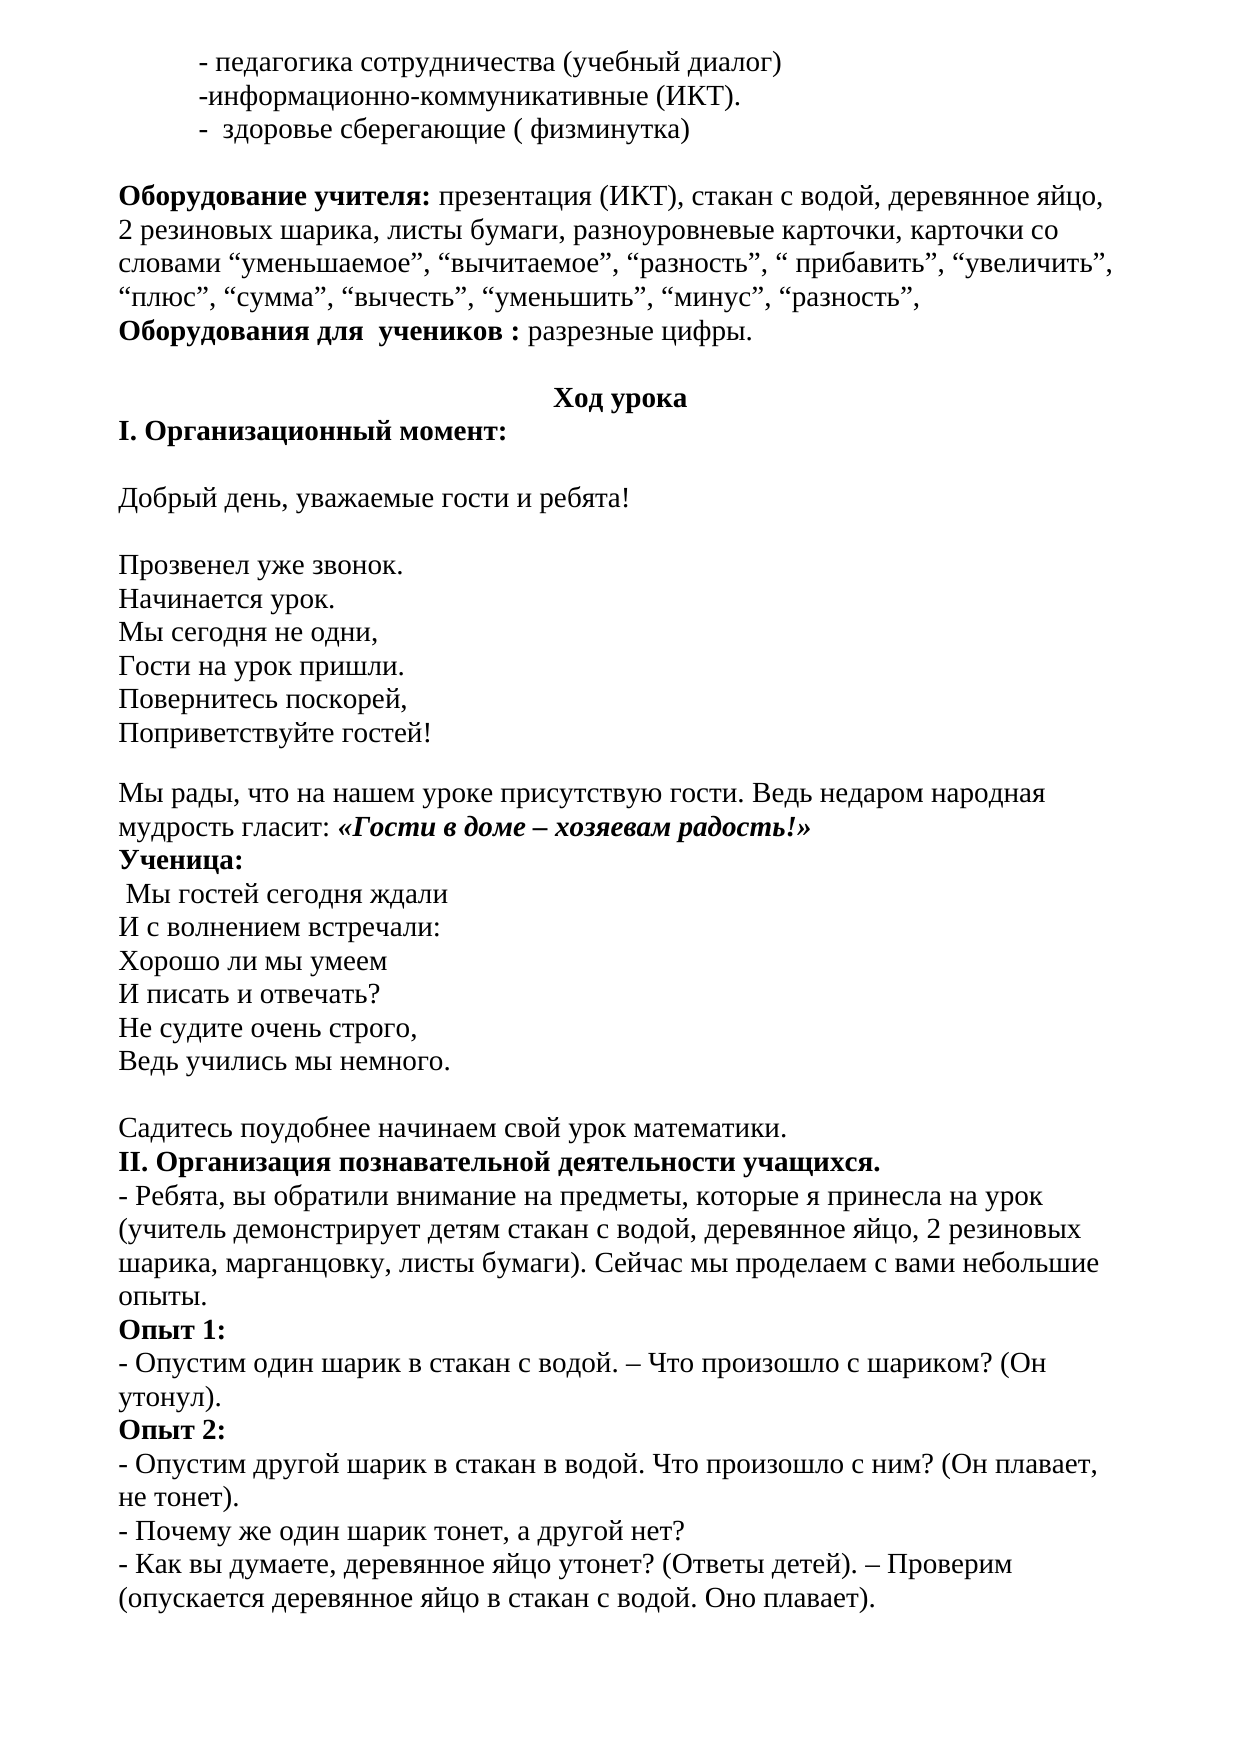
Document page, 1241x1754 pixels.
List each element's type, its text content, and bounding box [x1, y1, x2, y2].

text Оборудования для учеников : разрезные цифры. [118, 313, 1122, 346]
text Не судите очень строго, [118, 1010, 1122, 1043]
text Хорошо ли мы умеем [118, 943, 1122, 976]
text I. Организационный момент: [118, 413, 1122, 447]
text Ученица: [118, 842, 1122, 876]
text И с волнением встречали: [118, 909, 1122, 943]
text - Ребята, вы обратили внимание на предметы, которые я принесла на урок (учитель демонстрирует детям стакан с водой, деревянное яйцо, 2 резиновых шарика, марганцовку, листы бумаги). Сейчас мы проделаем с вами небольшие опыты. [118, 1178, 1122, 1312]
text Оборудование учителя: презентация (ИКТ), стакан с водой, деревянное яйцо, 2 резиновых шарика, листы бумаги, разноуровневые карточки, карточки со словами “уменьшаемое”, “вычитаемое”, “разность”, “ прибавить”, “увеличить”, “плюс”, “сумма”, “вычесть”, “уменьшить”, “минус”, “разность”, [118, 178, 1122, 313]
text Ход урока [118, 380, 1122, 413]
text Опыт 1: [118, 1312, 1122, 1345]
text - Почему же один шарик тонет, а другой нет? [118, 1513, 1122, 1547]
text Мы рады, что на нашем уроке присутствую гости. Ведь недаром народная мудрость гласит: «Гости в доме – хозяевам радость!» [118, 775, 1122, 842]
text И писать и отвечать? [118, 976, 1122, 1010]
text Прозвенел уже звонок. Начинается урок. Мы сегодня не одни, Гости на урок пришли. Повернитесь поскорей, Поприветствуйте гостей! [118, 547, 1122, 775]
text Садитесь поудобнее начинаем свой урок математики. [118, 1111, 1122, 1144]
text Добрый день, уважаемые гости и ребята! [118, 480, 1122, 514]
text - Опустим один шарик в стакан с водой. – Что произошло с шариком? (Он утонул). [118, 1345, 1122, 1412]
text Мы гостей сегодня ждали [118, 876, 1122, 909]
text -информационно-коммуникативные (ИКТ). [118, 78, 1122, 111]
text II. Организация познавательной деятельности учащихся. [118, 1144, 1122, 1178]
text - педагогика сотрудничества (учебный диалог) [118, 44, 1122, 78]
text - Опустим другой шарик в стакан в водой. Что произошло с ним? (Он плавает, не тонет). [118, 1446, 1122, 1513]
text Опыт 2: [118, 1412, 1122, 1446]
text - Как вы думаете, деревянное яйцо утонет? (Ответы детей). – Проверим (опускается деревянное яйцо в стакан с водой. Оно плавает). [118, 1547, 1122, 1614]
text - здоровье сберегающие ( физминутка) [118, 111, 1122, 145]
text Ведь учились мы немного. [118, 1043, 1122, 1077]
